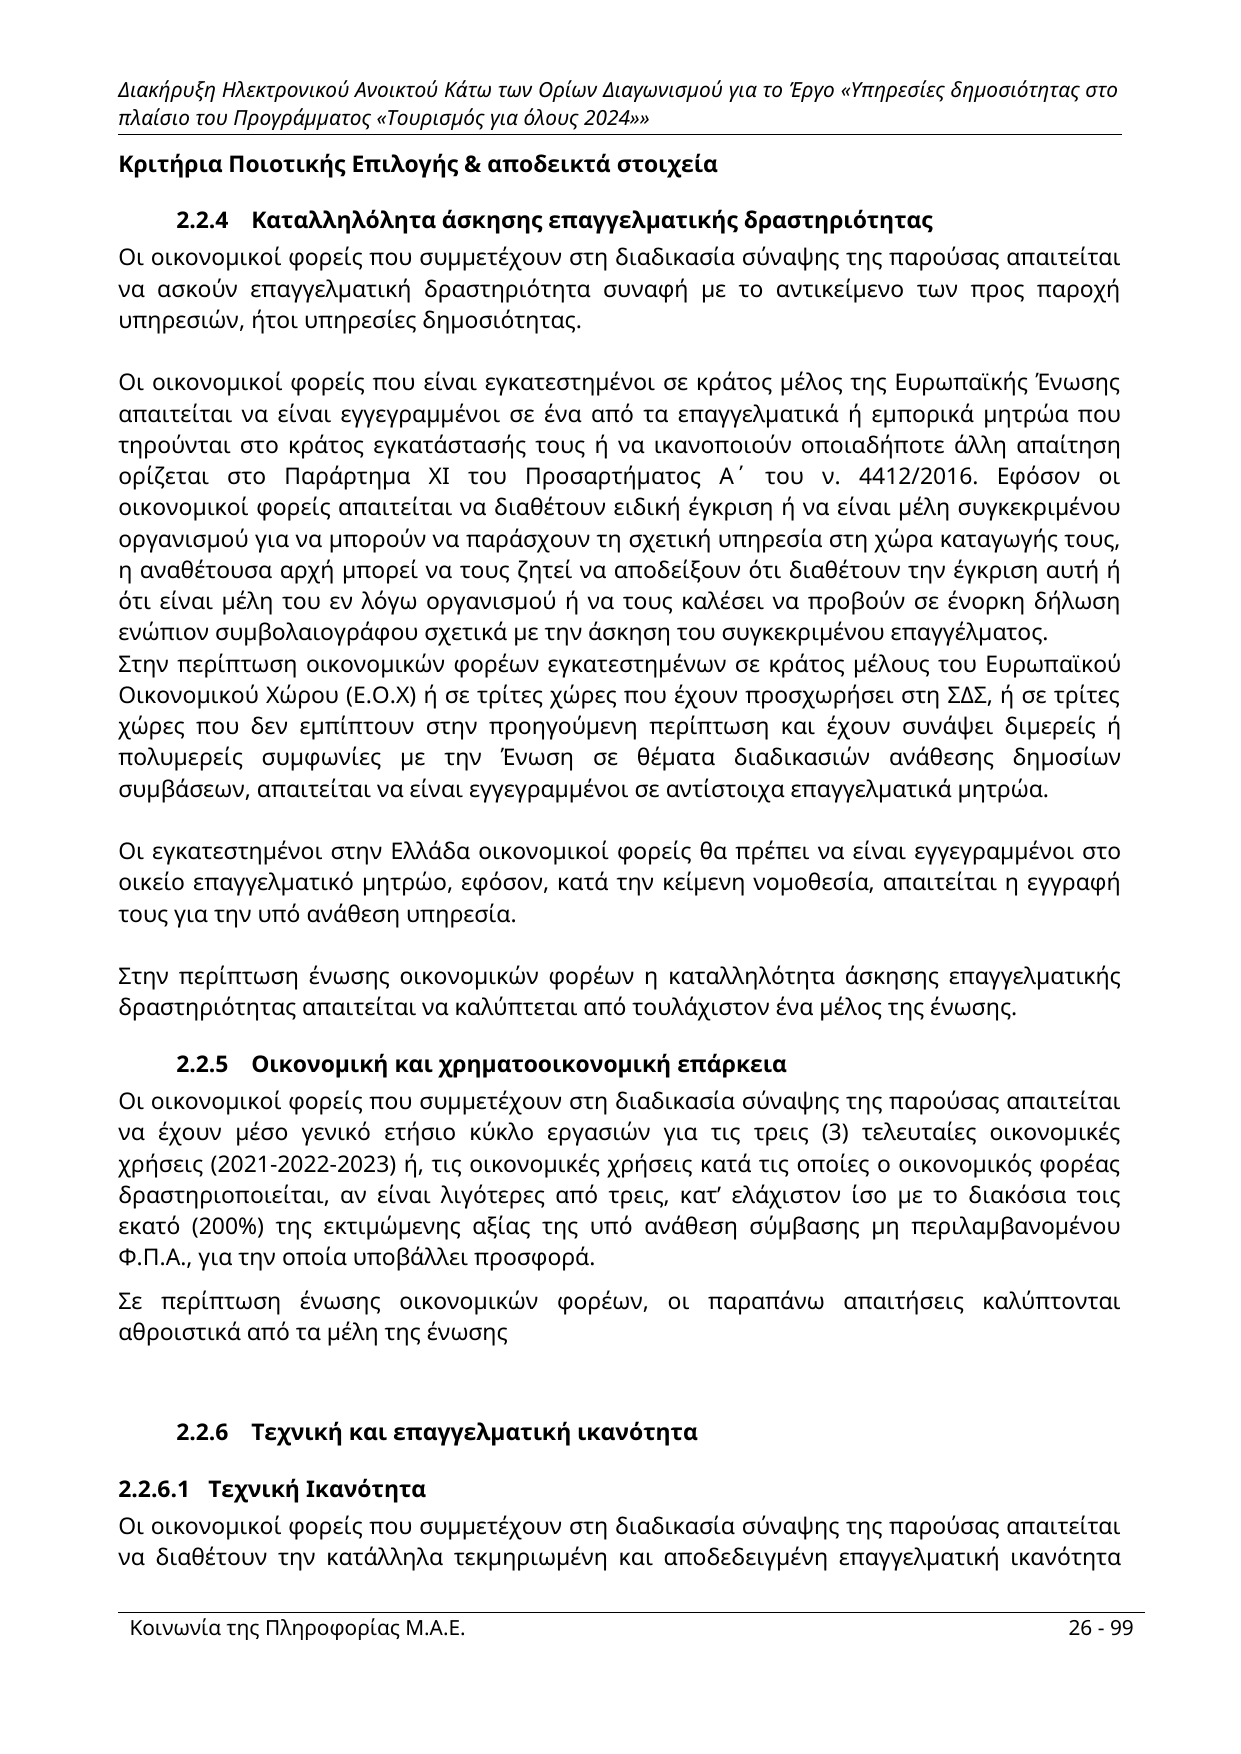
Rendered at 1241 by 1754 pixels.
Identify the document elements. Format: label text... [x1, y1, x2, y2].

text Σε περίπτωση ένωσης οικονομικών φορέων, οι παραπάνω απαιτήσεις καλύπτονται αθροιστικά από τα μέλη της ένωσης [118, 1285, 1122, 1347]
subtitle Κριτήρια Ποιοτικής Επιλογής & αποδεικτά στοιχεία [118, 147, 1122, 179]
subtitle Οικονομική και χρηματοοικονομική επάρκεια [176, 1047, 1122, 1079]
text Οι οικονομικοί φορείς που συμμετέχουν στη διαδικασία σύναψης της παρούσας απαιτείται να έχουν μέσο γενικό ετήσιο κύκλο εργασιών για τις τρεις (3) τελευταίες οικονομικές χρήσεις (2021-2022-2023) ή, τις οικονομικές χρήσεις κατά τις οποίες ο οικονομικός φορέας δραστηριοποιείται, αν είναι λιγότερες από τρεις, κατ’ ελάχιστον ίσο με το διακόσια τοις εκατό (200%) της εκτιμώμενης αξίας της υπό ανάθεση σύμβασης μη περιλαμβανομένου Φ.Π.Α., για την οποία υποβάλλει προσφορά. [118, 1085, 1122, 1272]
list Στην περίπτωση οικονομικών φορέων εγκατεστημένων σε κράτος μέλους του Ευρωπαϊκού Οικονομικού Χώρου (Ε.Ο.Χ) ή σε τρίτες χώρες που έχουν προσχωρήσει στη ΣΔΣ, ή σε τρίτες χώρες που δεν εμπίπτουν στην προηγούμενη περίπτωση και έχουν συνάψει διμερείς ή πολυμερείς συμφωνίες με την Ένωση σε θέματα διαδικασιών ανάθεσης δημοσίων συμβάσεων, απαιτείται να είναι εγγεγραμμένοι σε αντίστοιχα επαγγελματικά μητρώα. [118, 647, 1122, 804]
list Οι εγκατεστημένοι στην Ελλάδα οικονομικοί φορείς θα πρέπει να είναι εγγεγραμμένοι στο οικείο επαγγελματικό μητρώο, εφόσον, κατά την κείμενη νομοθεσία, απαιτείται η εγγραφή τους για την υπό ανάθεση υπηρεσία. [118, 835, 1122, 929]
list Οι οικονομικοί φορείς που είναι εγκατεστημένοι σε κράτος μέλος της Ευρωπαϊκής Ένωσης απαιτείται να είναι εγγεγραμμένοι σε ένα από τα επαγγελματικά ή εμπορικά μητρώα που τηρούνται στο κράτος εγκατάστασής τους ή να ικανοποιούν οποιαδήποτε άλλη απαίτηση ορίζεται στο Παράρτημα XI του Προσαρτήματος Α΄ του ν. 4412/2016. Εφόσον οι οικονομικοί φορείς απαιτείται να διαθέτουν ειδική έγκριση ή να είναι μέλη συγκεκριμένου οργανισμού για να μπορούν να παράσχουν τη σχετική υπηρεσία στη χώρα καταγωγής τους, η αναθέτουσα αρχή μπορεί να τους ζητεί να αποδείξουν ότι διαθέτουν την έγκριση αυτή ή ότι είναι μέλη του εν λόγω οργανισμού ή να τους καλέσει να προβούν σε ένορκη δήλωση ενώπιον συμβολαιογράφου σχετικά με την άσκηση του συγκεκριμένου επαγγέλματος. [118, 366, 1122, 647]
list Οι οικονομικοί φορείς που συμμετέχουν στη διαδικασία σύναψης της παρούσας απαιτείται να ασκούν επαγγελματική δραστηριότητα συναφή με το αντικείμενο των προς παροχή υπηρεσιών, ήτοι υπηρεσίες δημοσιότητας. [118, 241, 1122, 335]
subtitle Τεχνική και επαγγελματική ικανότητα [176, 1416, 1122, 1447]
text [118, 1510, 1122, 1572]
subtitle Καταλληλόλητα άσκησης επαγγελματικής δραστηριότητας [176, 204, 1122, 235]
subtitle Τεχνική Ικανότητα [118, 1472, 1122, 1504]
list Στην περίπτωση ένωσης οικονομικών φορέων η καταλληλότητα άσκησης επαγγελματικής δραστηριότητας απαιτείται να καλύπτεται από τουλάχιστον ένα μέλος της ένωσης. [118, 960, 1122, 1022]
